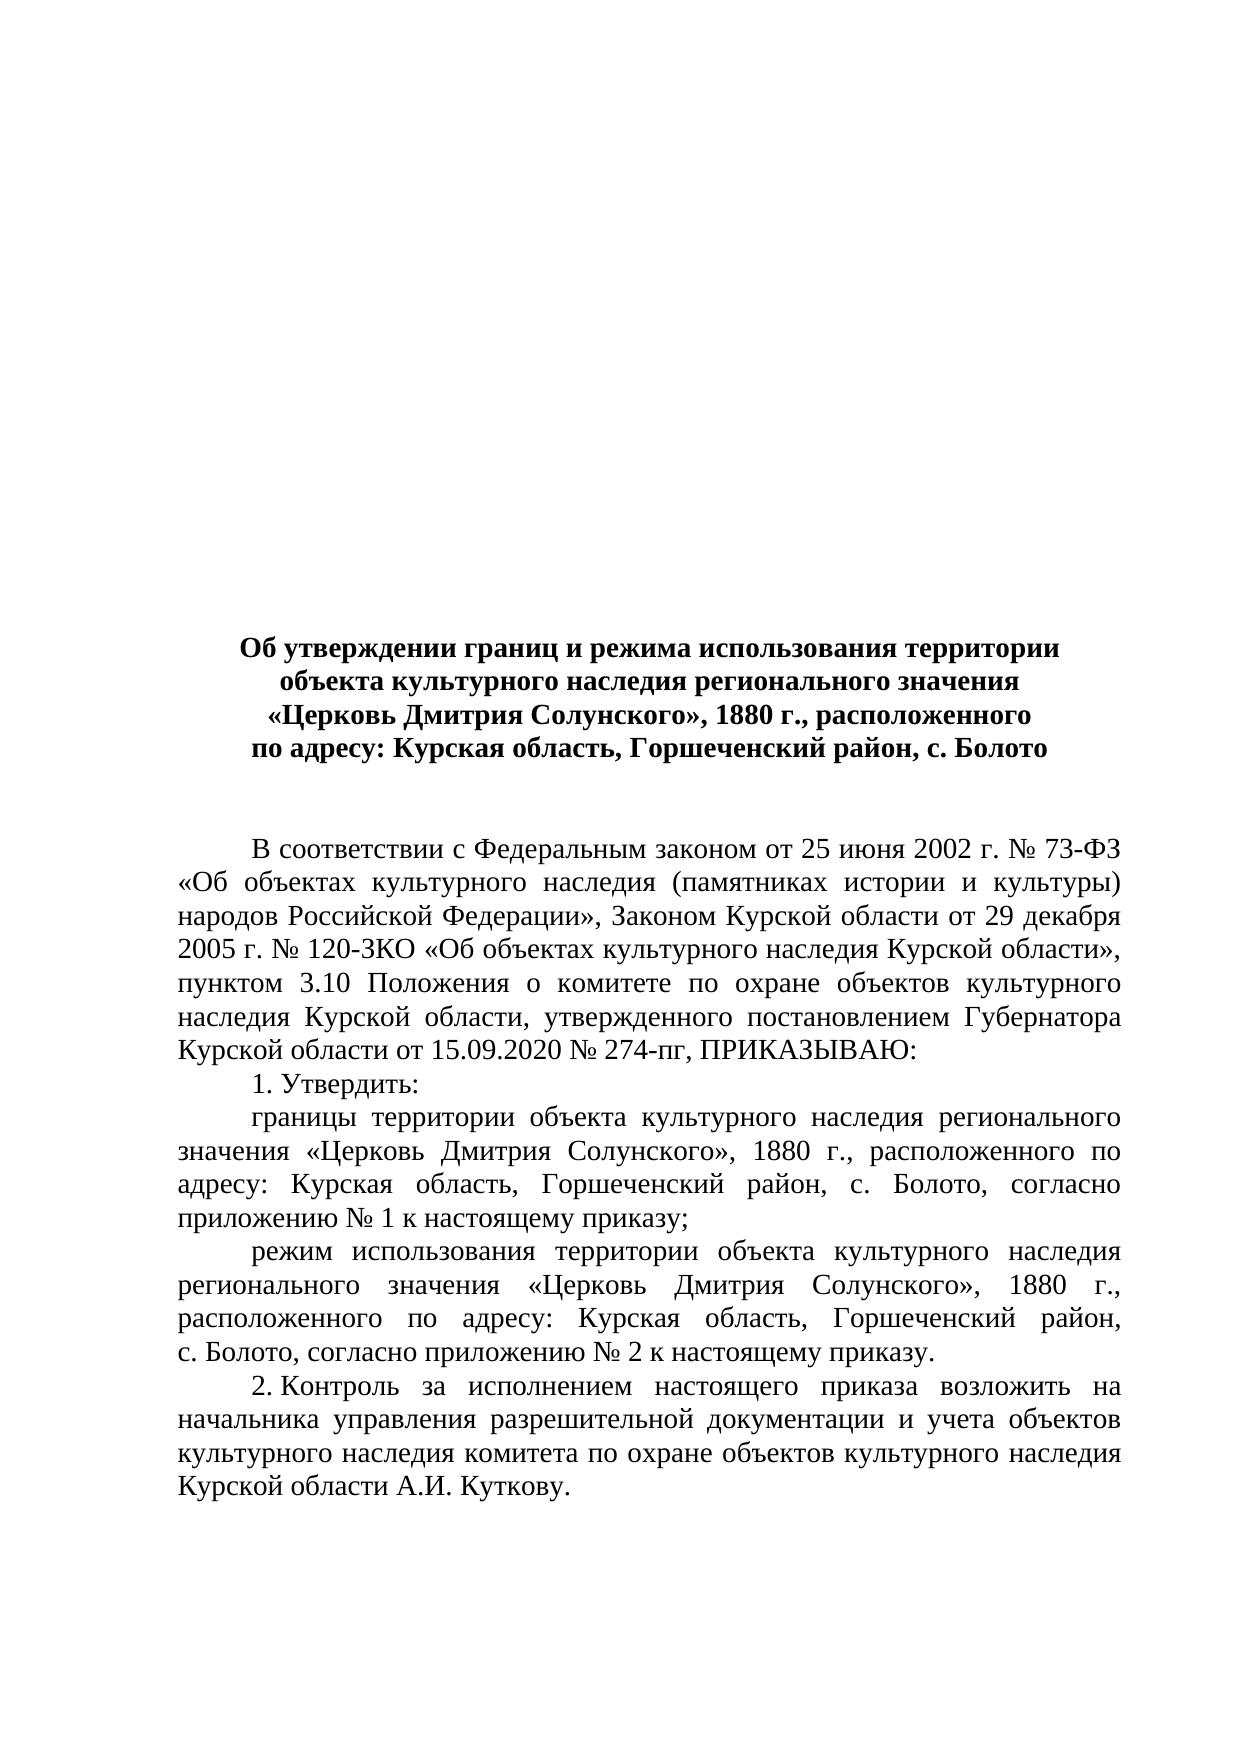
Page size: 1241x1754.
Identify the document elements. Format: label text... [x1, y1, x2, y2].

text режим использования территории объекта культурного наследия регионального значения «Церковь Дмитрия Солунского», 1880 г., расположенного по адресу: Курская область, Горшеченский район, с. Болото, согласно приложению № 2 к настоящему приказу. [177, 1233, 1122, 1368]
list 2. Контроль за исполнением настоящего приказа возложить на начальника управления разрешительной документации и учета объектов культурного наследия комитета по охране объектов культурного наследия Курской области А.И. Куткову. [177, 1368, 1122, 1502]
text «Церковь Дмитрия Солунского», 1880 г., расположенного [177, 697, 1122, 730]
text по адресу: Курская область, Горшеченский район, с. Болото [177, 730, 1122, 764]
text 1. Утвердить: [177, 1066, 1122, 1099]
text Об утверждении границ и режима использования территории [177, 630, 1122, 663]
text объекта культурного наследия регионального значения [177, 663, 1122, 697]
text границы территории объекта культурного наследия регионального значения «Церковь Дмитрия Солунского», 1880 г., расположенного по адресу: Курская область, Горшеченский район, с. Болото, согласно приложению № 1 к настоящему приказу; [177, 1099, 1122, 1233]
text В соответствии с Федеральным законом от 25 июня 2002 г. № 73-ФЗ «Об объектах культурного наследия (памятниках истории и культуры) народов Российской Федерации», Законом Курской области от 29 декабря 2005 г. № 120-ЗКО «Об объектах культурного наследия Курской области», пунктом 3.10 Положения о комитете по охране объектов культурного наследия Курской области, утвержденного постановлением Губернатора Курской области от 15.09.2020 № 274-пг, ПРИКАЗЫВАЮ: [177, 831, 1122, 1066]
